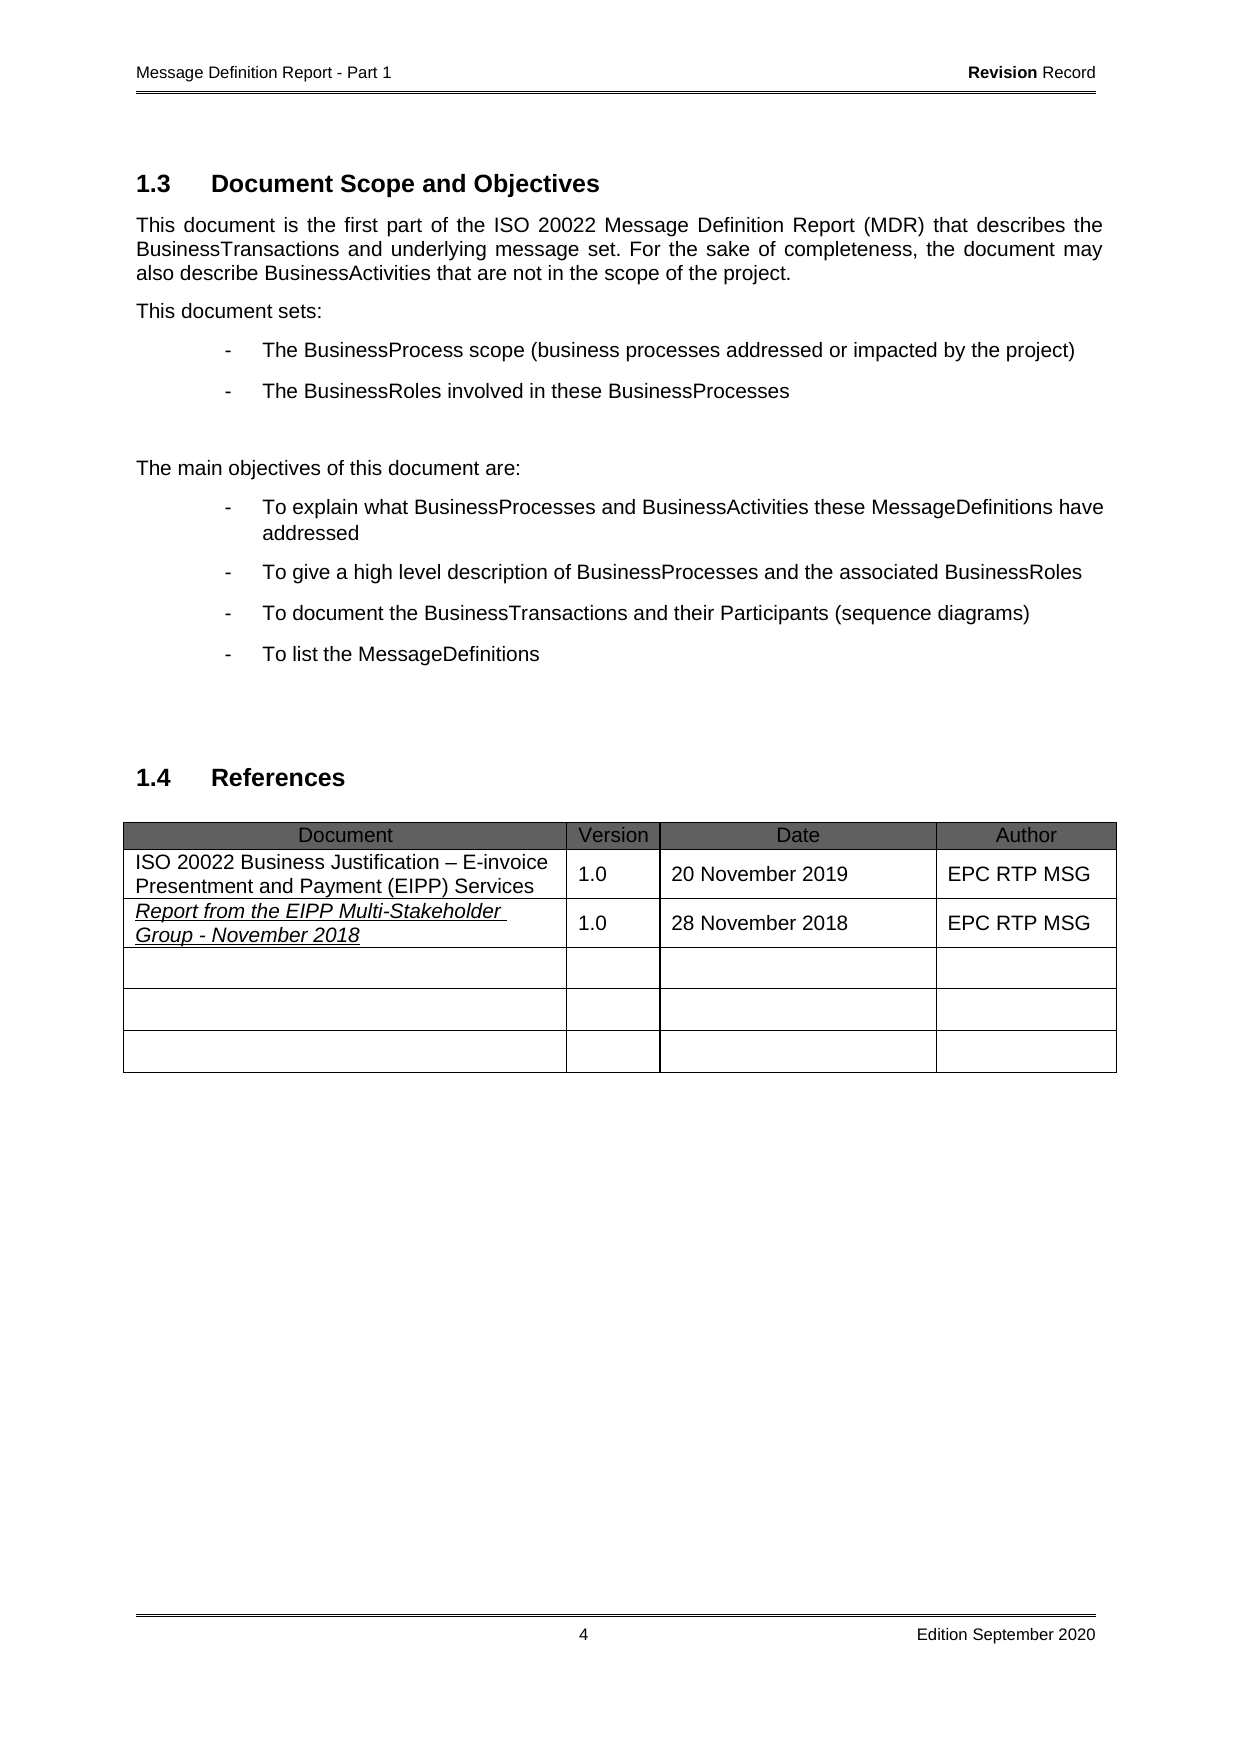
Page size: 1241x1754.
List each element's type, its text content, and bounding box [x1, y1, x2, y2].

subtitle Document Scope and Objectives [136, 169, 1104, 198]
table_cell [937, 1031, 1116, 1072]
table_header Author [937, 823, 1116, 849]
table_cell 1.0 [567, 899, 659, 947]
subtitle References [136, 763, 1104, 792]
table_cell [661, 1031, 936, 1072]
table_cell ISO 20022 Business Justification – E-invoice Presentment and Payment (EIPP) Services [124, 850, 566, 898]
table_header Date [661, 823, 936, 849]
table_cell [124, 948, 566, 988]
table_cell [937, 948, 1116, 988]
list The BusinessProcess scope (business processes addressed or impacted by the project) [224, 336, 1104, 364]
list To give a high level description of BusinessProcesses and the associated BusinessRoles [224, 557, 1104, 586]
text This document is the first part of the ISO 20022 Message Definition Report (MDR) that describes the BusinessTransactions and underlying message set. For the sake of completeness, the document may also describe BusinessActivities that are not in the scope of the project. [136, 213, 1104, 284]
table_cell [661, 989, 936, 1030]
table_cell EPC RTP MSG [937, 899, 1116, 947]
list The BusinessRoles involved in these BusinessProcesses [224, 376, 1104, 405]
list To explain what BusinessProcesses and BusinessActivities these MessageDefinitions have addressed [224, 492, 1104, 545]
table_cell 28 November 2018 [661, 899, 936, 947]
table_cell 20 November 2019 [661, 850, 936, 898]
list To list the MessageDefinitions [224, 639, 1104, 668]
table_cell [567, 989, 659, 1030]
list To document the BusinessTransactions and their Participants (sequence diagrams) [224, 598, 1104, 627]
table_cell Report from the EIPP Multi-Stakeholder Group - November 2018 [124, 899, 566, 947]
table_cell [567, 1031, 659, 1072]
table_cell EPC RTP MSG [937, 850, 1116, 898]
table_cell [661, 948, 936, 988]
table_cell [567, 948, 659, 988]
text The main objectives of this document are: [136, 456, 1104, 480]
table_cell [124, 1031, 566, 1072]
table_cell [124, 989, 566, 1030]
table_cell [937, 989, 1116, 1030]
table_cell 1.0 [567, 850, 659, 898]
table_header Version [567, 823, 659, 849]
text This document sets: [136, 299, 1104, 323]
table_header Document [124, 823, 566, 849]
